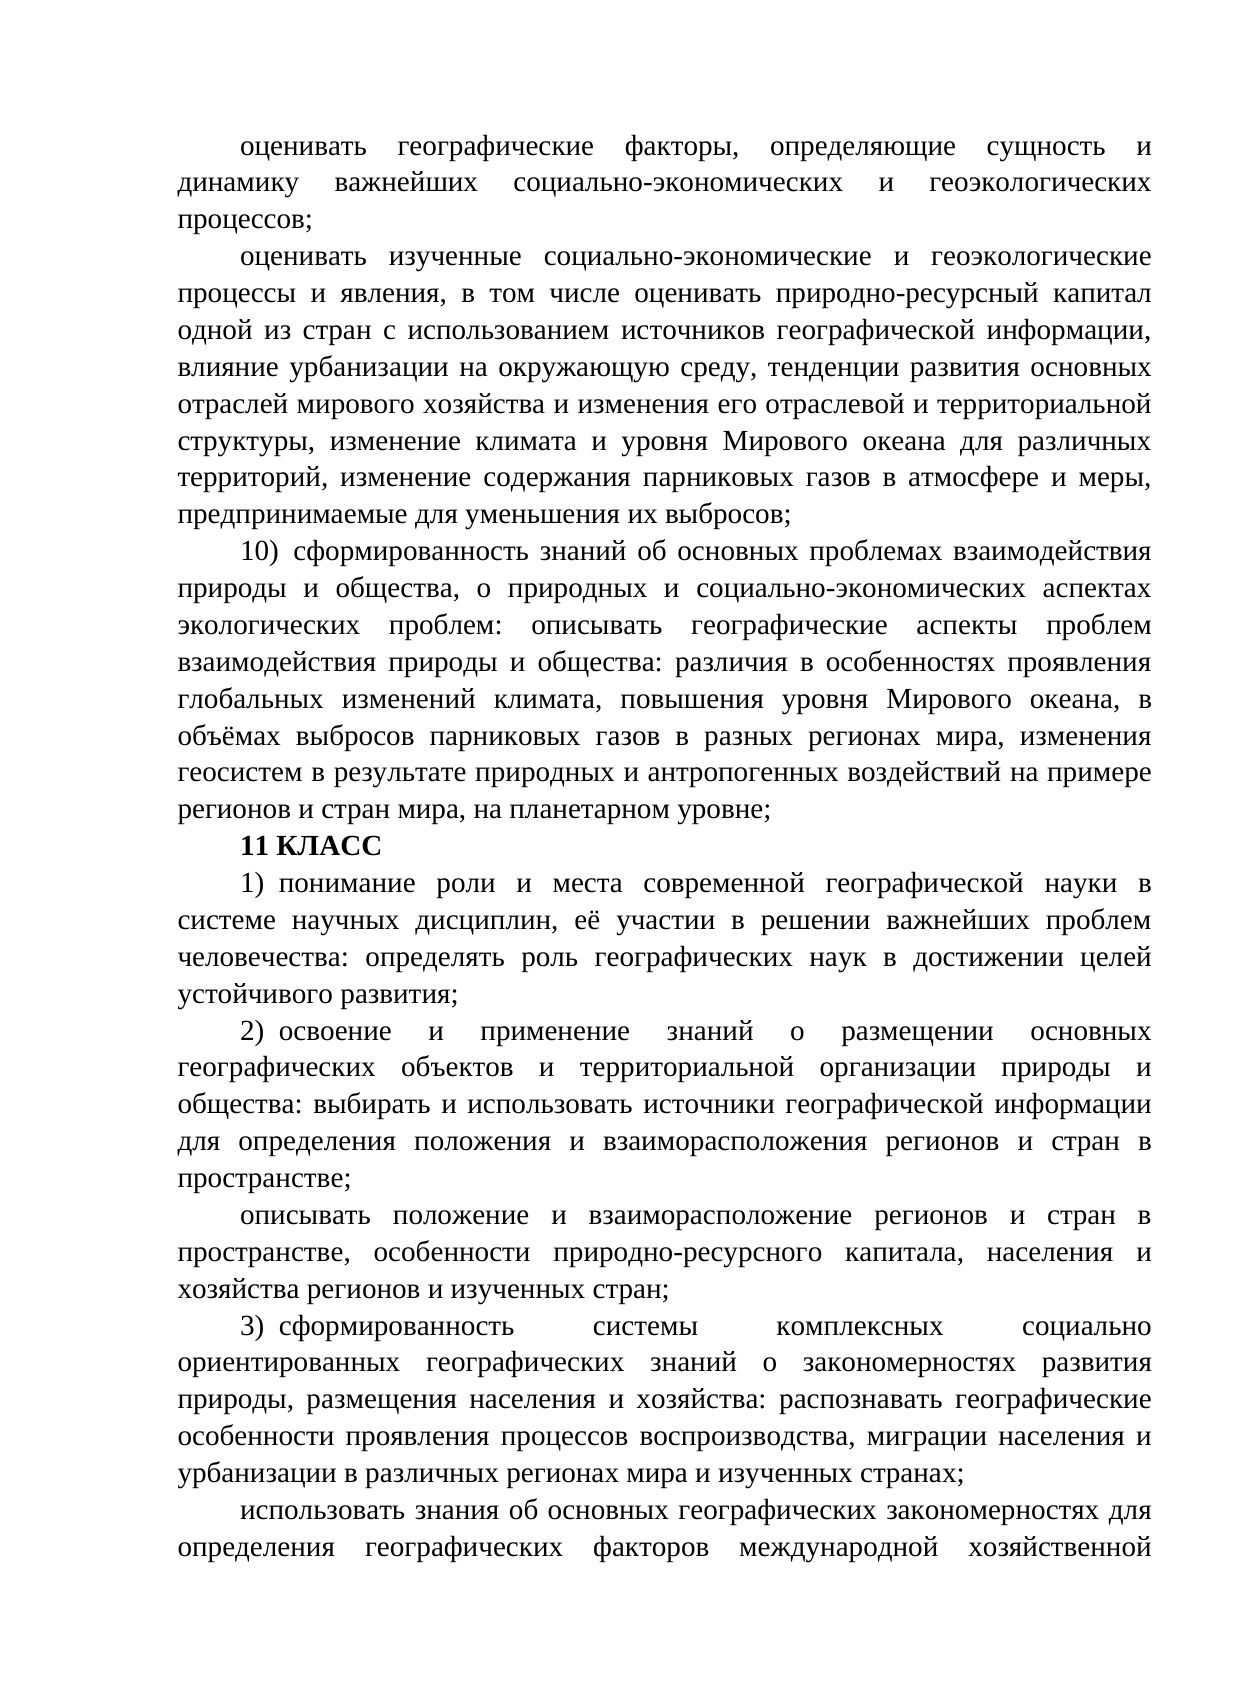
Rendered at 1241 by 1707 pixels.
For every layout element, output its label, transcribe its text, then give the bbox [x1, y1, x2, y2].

text 2) освоение и применение знаний о размещении основных географических объектов и территориальной организации природы и общества: выбирать и использовать источники географической информации для определения положения и взаиморасположения регионов и стран в пространстве; [177, 1013, 1152, 1194]
text 3) сформированность системы комплексных социально ориентированных географических знаний о закономерностях развития природы, размещения населения и хозяйства: распознавать географические особенности проявления процессов воспроизводства, миграции населения и урбанизации в различных регионах мира и изученных странах; [177, 1308, 1152, 1489]
text оценивать изученные социально-экономические и геоэкологические процессы и явления, в том числе оценивать природно-ресурсный капитал одной из стран с использованием источников географической информации, влияние урбанизации на окружающую среду, тенденции развития основных отраслей мирового хозяйства и изменения его отраслевой и территориальной структуры, изменение климата и уровня Мирового океана для различных территорий, изменение содержания парниковых газов в атмосфере и меры, предпринимаемые для уменьшения их выбросов; [177, 238, 1152, 530]
text 10) сформированность знаний об основных проблемах взаимодействия природы и общества, о природных и социально-экономических аспектах экологических проблем: описывать географические аспекты проблем взаимодействия природы и общества: различия в особенностях проявления глобальных изменений климата, повышения уровня Мирового океана, в объёмах выбросов парниковых газов в разных регионах мира, изменения геосистем в результате природных и антропогенных воздействий на примере регионов и стран мира, на планетарном уровне; [177, 533, 1152, 825]
text 1) понимание роли и места современной географической науки в системе научных дисциплин, её участии в решении важнейших проблем человечества: определять роль географических наук в достижении целей устойчивого развития; [177, 865, 1152, 1009]
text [177, 1492, 1152, 1562]
text 11 КЛАСС [177, 828, 1152, 862]
text описывать положение и взаиморасположение регионов и стран в пространстве, особенности природно-ресурсного капитала, населения и хозяйства регионов и изученных стран; [177, 1197, 1152, 1304]
text оценивать географические факторы, определяющие сущность и динамику важнейших социально-экономических и геоэкологических процессов; [177, 128, 1152, 235]
